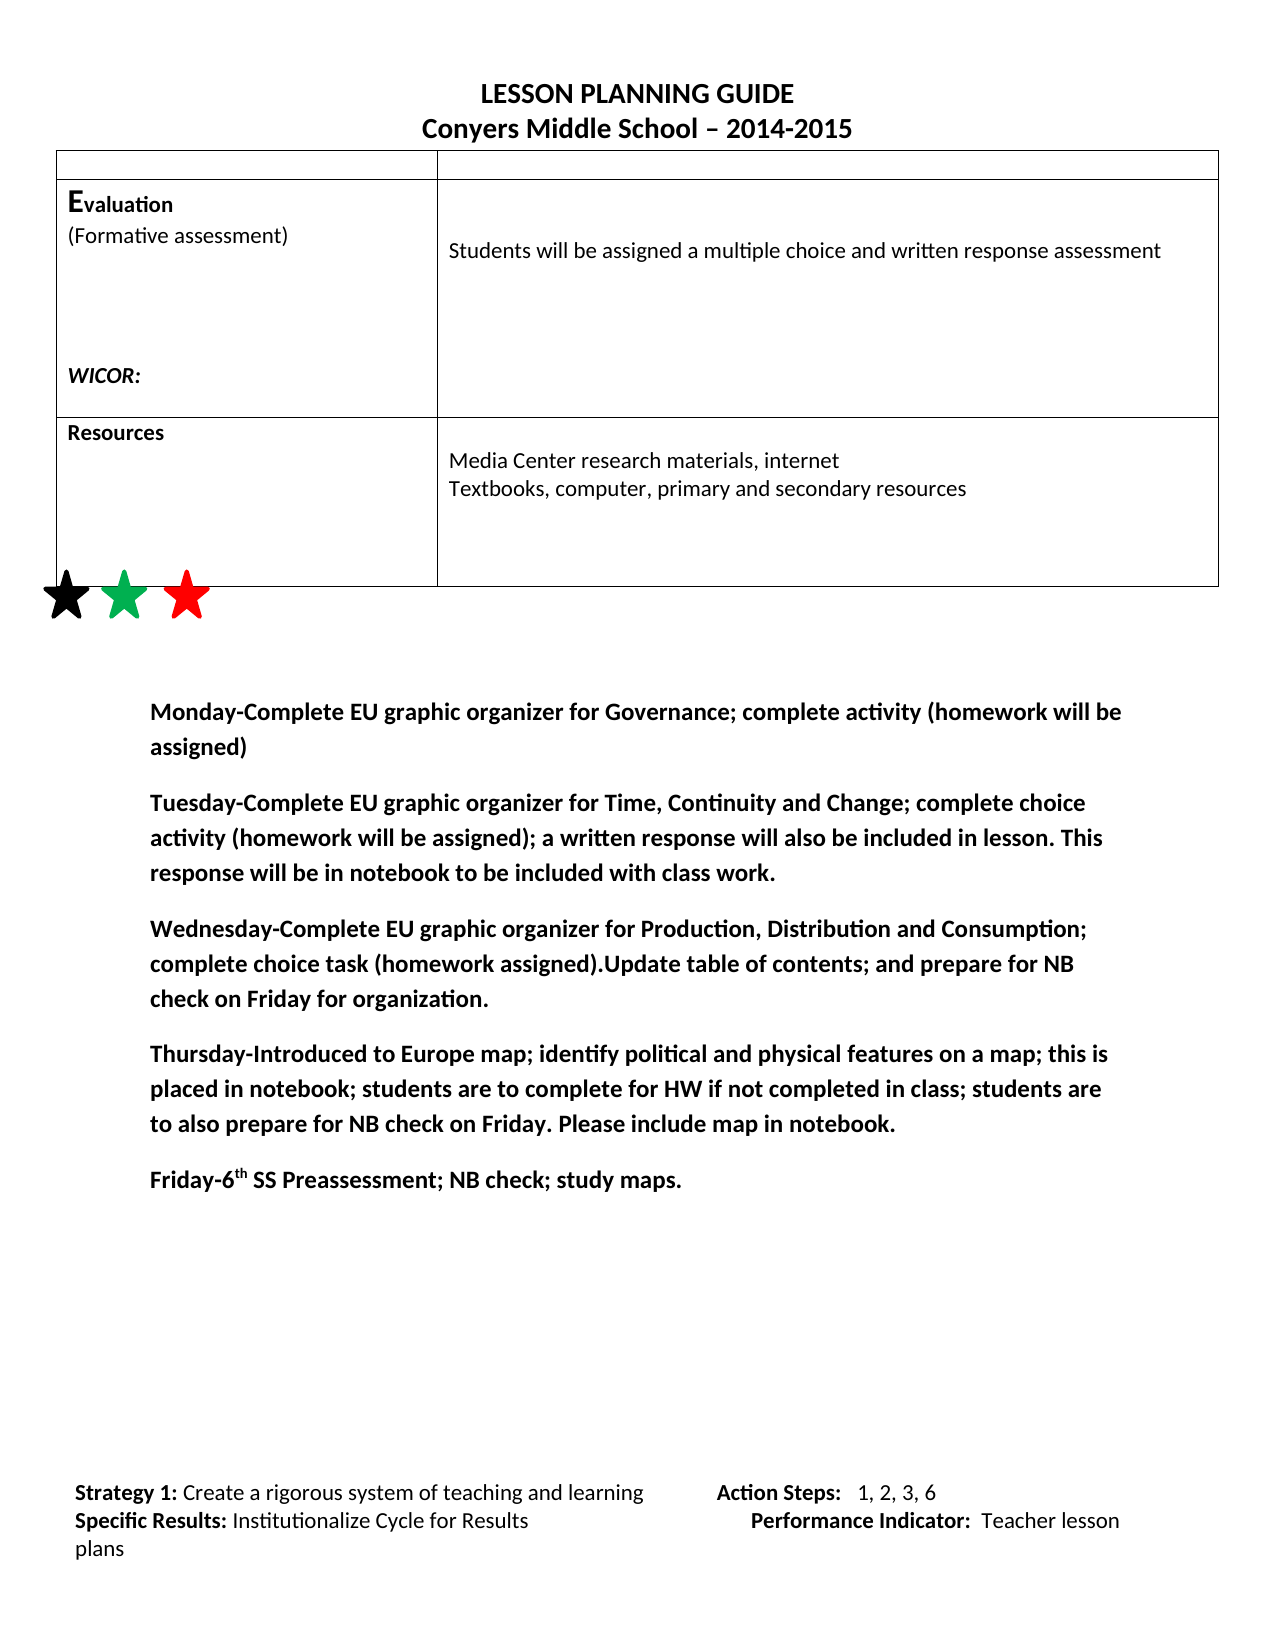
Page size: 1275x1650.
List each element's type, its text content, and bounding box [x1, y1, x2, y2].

text Thursday-Introduced to Europe map; identify political and physical features on a map; this is placed in notebook; students are to complete for HW if not completed in class; students are to also prepare for NB check on Friday. Please include map in notebook. [150, 1038, 1125, 1139]
text Tuesday-Complete EU graphic organizer for Time, Continuity and Change; complete choice activity (homework will be assigned); a written response will also be included in lesson. This response will be in notebook to be included with class work. [150, 787, 1125, 887]
table_cell Evaluation (Formative assessment) WICOR: [57, 180, 437, 417]
table_cell Resources [57, 418, 437, 586]
table_cell Students will be assigned a multiple choice and written response assessment [438, 180, 1218, 417]
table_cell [57, 151, 437, 179]
text Monday-Complete EU graphic organizer for Governance; complete activity (homework will be assigned) [150, 696, 1125, 762]
text Friday-6th SS Preassessment; NB check; study maps. [150, 1164, 1125, 1195]
table_cell Media Center research materials, internet Textbooks, computer, primary and secondary resources [438, 418, 1218, 586]
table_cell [438, 151, 1218, 179]
text Wednesday-Complete EU graphic organizer for Production, Distribution and Consumption; complete choice task (homework assigned).Update table of contents; and prepare for NB check on Friday for organization. [150, 913, 1125, 1013]
